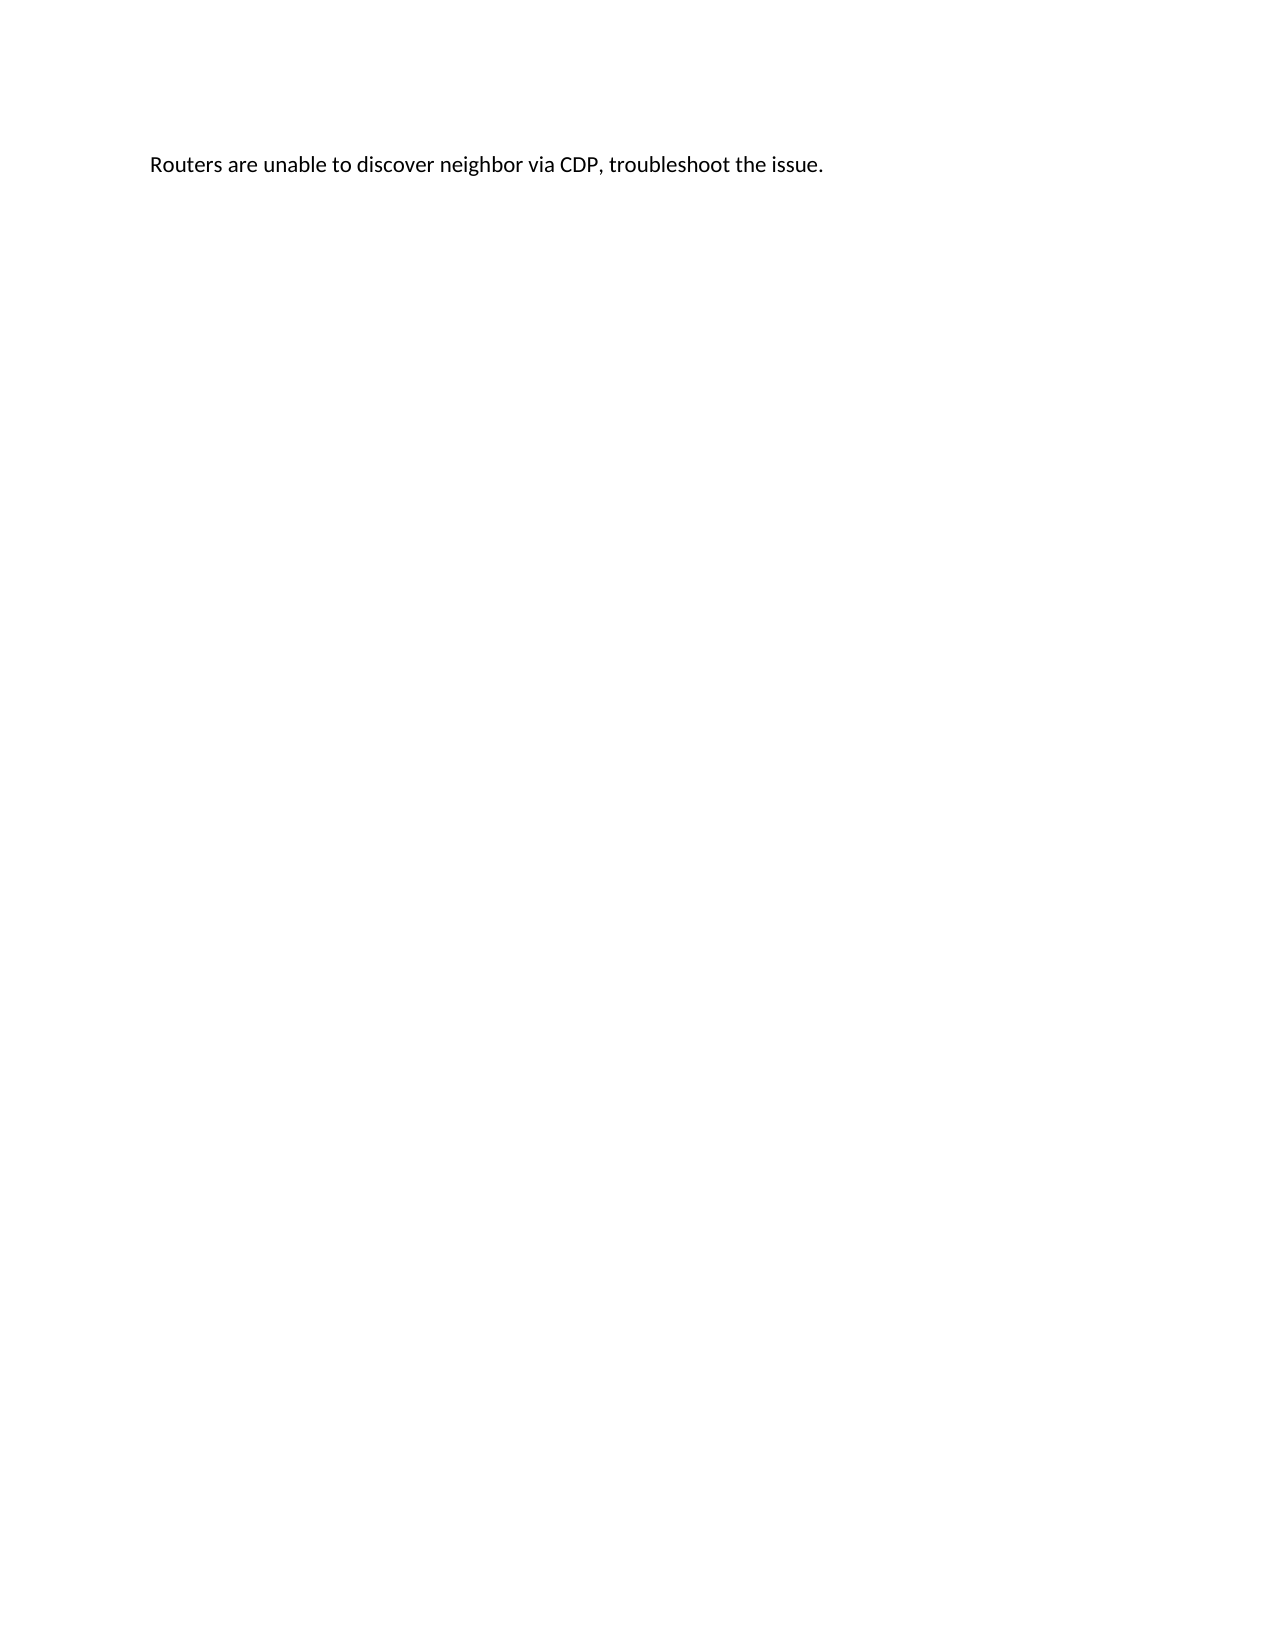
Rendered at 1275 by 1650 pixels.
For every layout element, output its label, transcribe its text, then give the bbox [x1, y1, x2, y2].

text Routers are unable to discover neighbor via CDP, troubleshoot the issue. [150, 150, 1125, 178]
